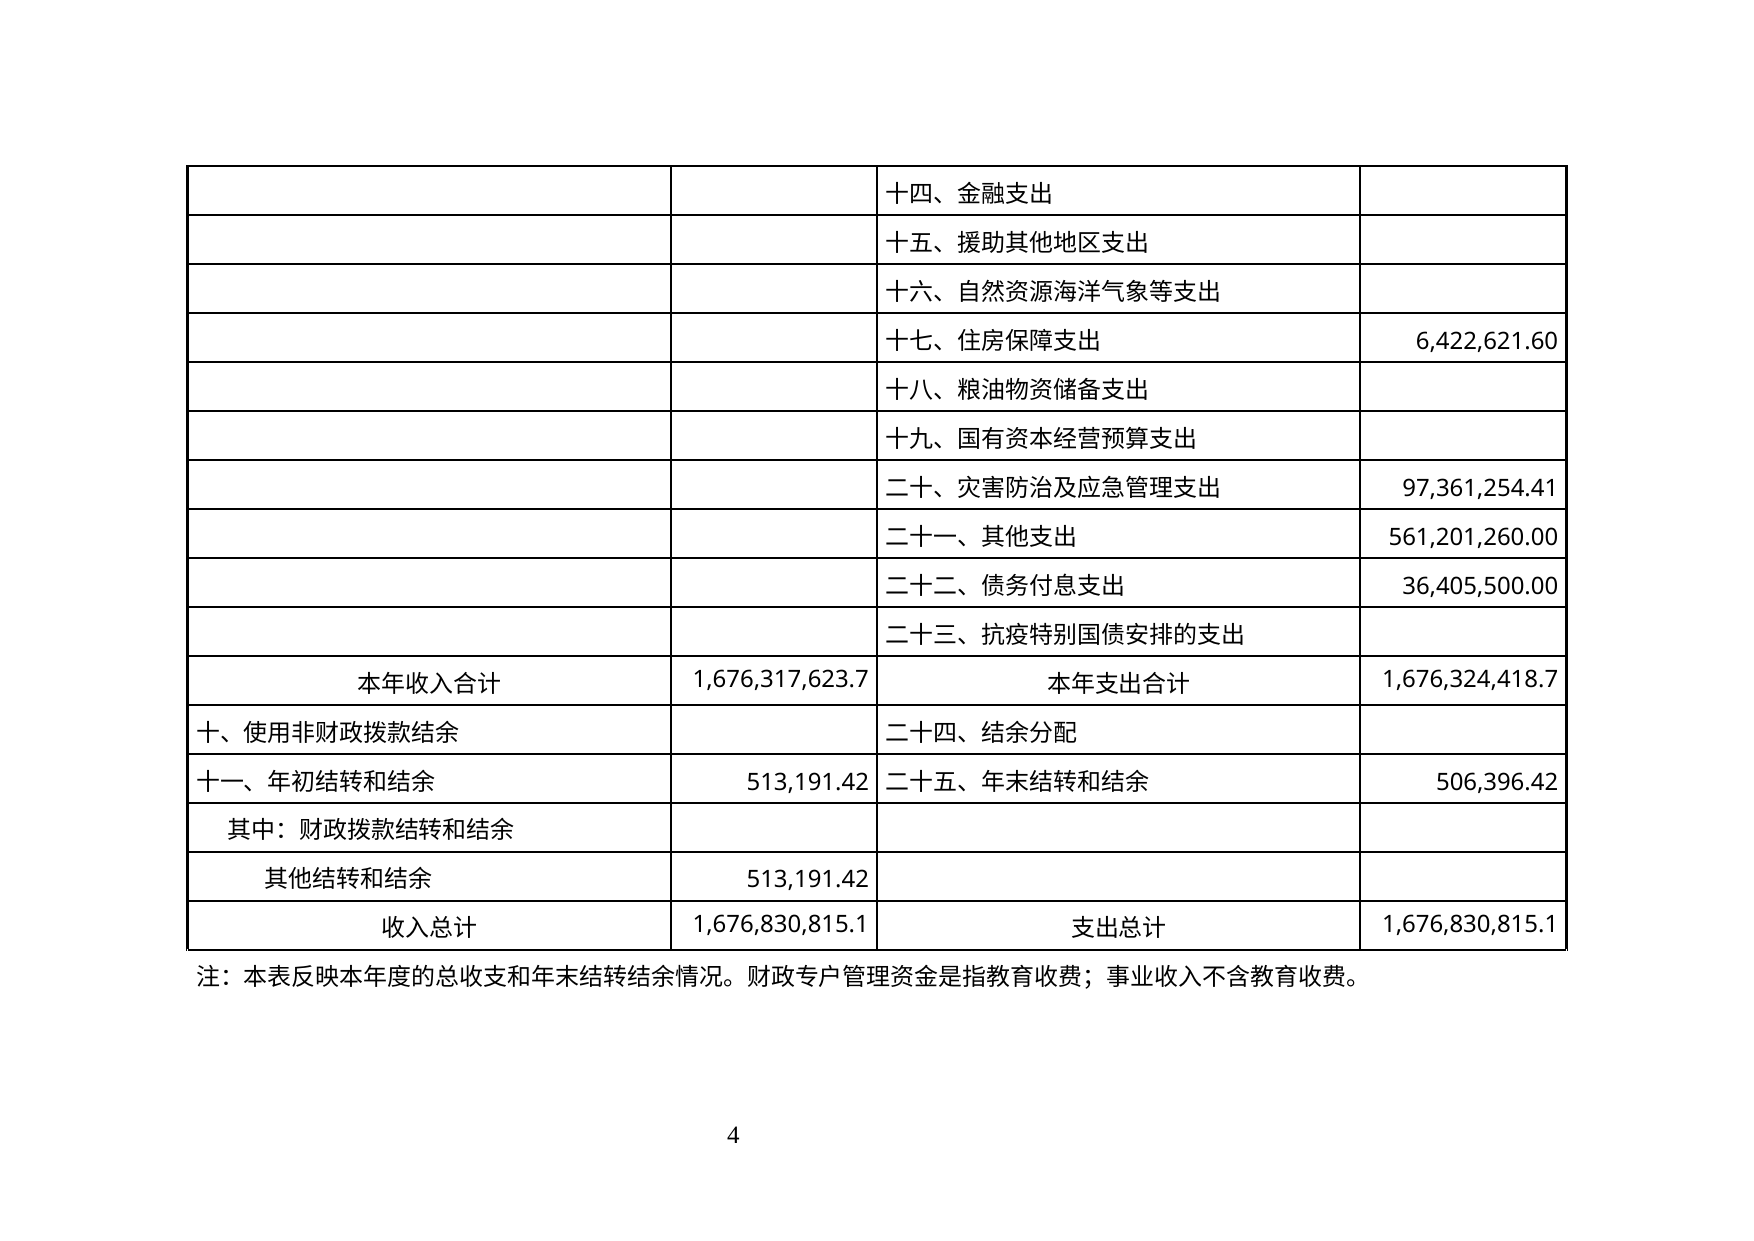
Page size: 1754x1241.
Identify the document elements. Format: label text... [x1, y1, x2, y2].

table_cell 二十一、其他支出 [878, 510, 1359, 557]
table_cell [189, 314, 670, 361]
table_cell 十七、住房保障支出 [878, 314, 1359, 361]
table_cell [672, 461, 876, 508]
table_cell [189, 265, 670, 312]
table_cell [672, 167, 876, 214]
table_cell 1,676,830,815.19 [1361, 902, 1565, 948]
table_cell [189, 167, 670, 214]
table_cell [672, 265, 876, 312]
table_cell 本年支出合计 [878, 657, 1359, 704]
table_cell [1361, 363, 1565, 410]
table_cell 支出总计 [878, 902, 1359, 948]
table_cell 561,201,260.00 [1361, 510, 1565, 557]
table_cell [1361, 216, 1565, 263]
table_cell [878, 853, 1359, 899]
table_cell [1361, 167, 1565, 214]
table_cell 收入总计 [189, 902, 670, 948]
table_cell [672, 314, 876, 361]
table_cell [189, 363, 670, 410]
table_cell 十一、年初结转和结余 [189, 755, 670, 802]
table_cell 十五、援助其他地区支出 [878, 216, 1359, 263]
table_cell 506,396.42 [1361, 755, 1565, 802]
table_cell 1,676,317,623.77 [672, 657, 876, 704]
table_cell 6,422,621.60 [1361, 314, 1565, 361]
table_cell 二十五、年末结转和结余 [878, 755, 1359, 802]
table_cell 二十三、抗疫特别国债安排的支出 [878, 608, 1359, 655]
table_cell [1361, 853, 1565, 899]
table_cell 1,676,324,418.77 [1361, 657, 1565, 704]
table_cell [1361, 412, 1565, 459]
table_cell 十、使用非财政拨款结余 [189, 706, 670, 753]
table_cell [1361, 608, 1565, 655]
table_cell [189, 608, 670, 655]
table_cell [189, 559, 670, 606]
table_cell 十九、国有资本经营预算支出 [878, 412, 1359, 459]
table_cell [1361, 706, 1565, 753]
table_cell [1361, 804, 1565, 851]
table_cell [189, 510, 670, 557]
table_cell [189, 461, 670, 508]
table_cell 本年收入合计 [189, 657, 670, 704]
table_cell 十六、自然资源海洋气象等支出 [878, 265, 1359, 312]
table_cell 二十四、结余分配 [878, 706, 1359, 753]
table_cell 二十二、债务付息支出 [878, 559, 1359, 606]
table_cell 97,361,254.41 [1361, 461, 1565, 508]
table_cell [672, 510, 876, 557]
table_cell [672, 216, 876, 263]
table_cell [672, 559, 876, 606]
table_cell [189, 216, 670, 263]
table_cell 其他结转和结余 [189, 853, 670, 899]
table_cell 注：本表反映本年度的总收支和年末结转结余情况。财政专户管理资金是指教育收费；事业收入不含教育收费。 [188, 951, 1566, 997]
table_cell 513,191.42 [672, 755, 876, 802]
table_cell [672, 804, 876, 851]
table_cell [672, 608, 876, 655]
table_cell [672, 363, 876, 410]
table_cell [672, 412, 876, 459]
table_cell [1361, 265, 1565, 312]
table_cell 二十、灾害防治及应急管理支出 [878, 461, 1359, 508]
table_cell [189, 412, 670, 459]
table_cell 十四、金融支出 [878, 167, 1359, 214]
table_cell [878, 804, 1359, 851]
table_cell 其中：财政拨款结转和结余 [189, 804, 670, 851]
table_cell [672, 706, 876, 753]
table_cell 36,405,500.00 [1361, 559, 1565, 606]
table_cell 十八、粮油物资储备支出 [878, 363, 1359, 410]
table_cell 513,191.42 [672, 853, 876, 899]
table_cell 1,676,830,815.19 [672, 902, 876, 948]
